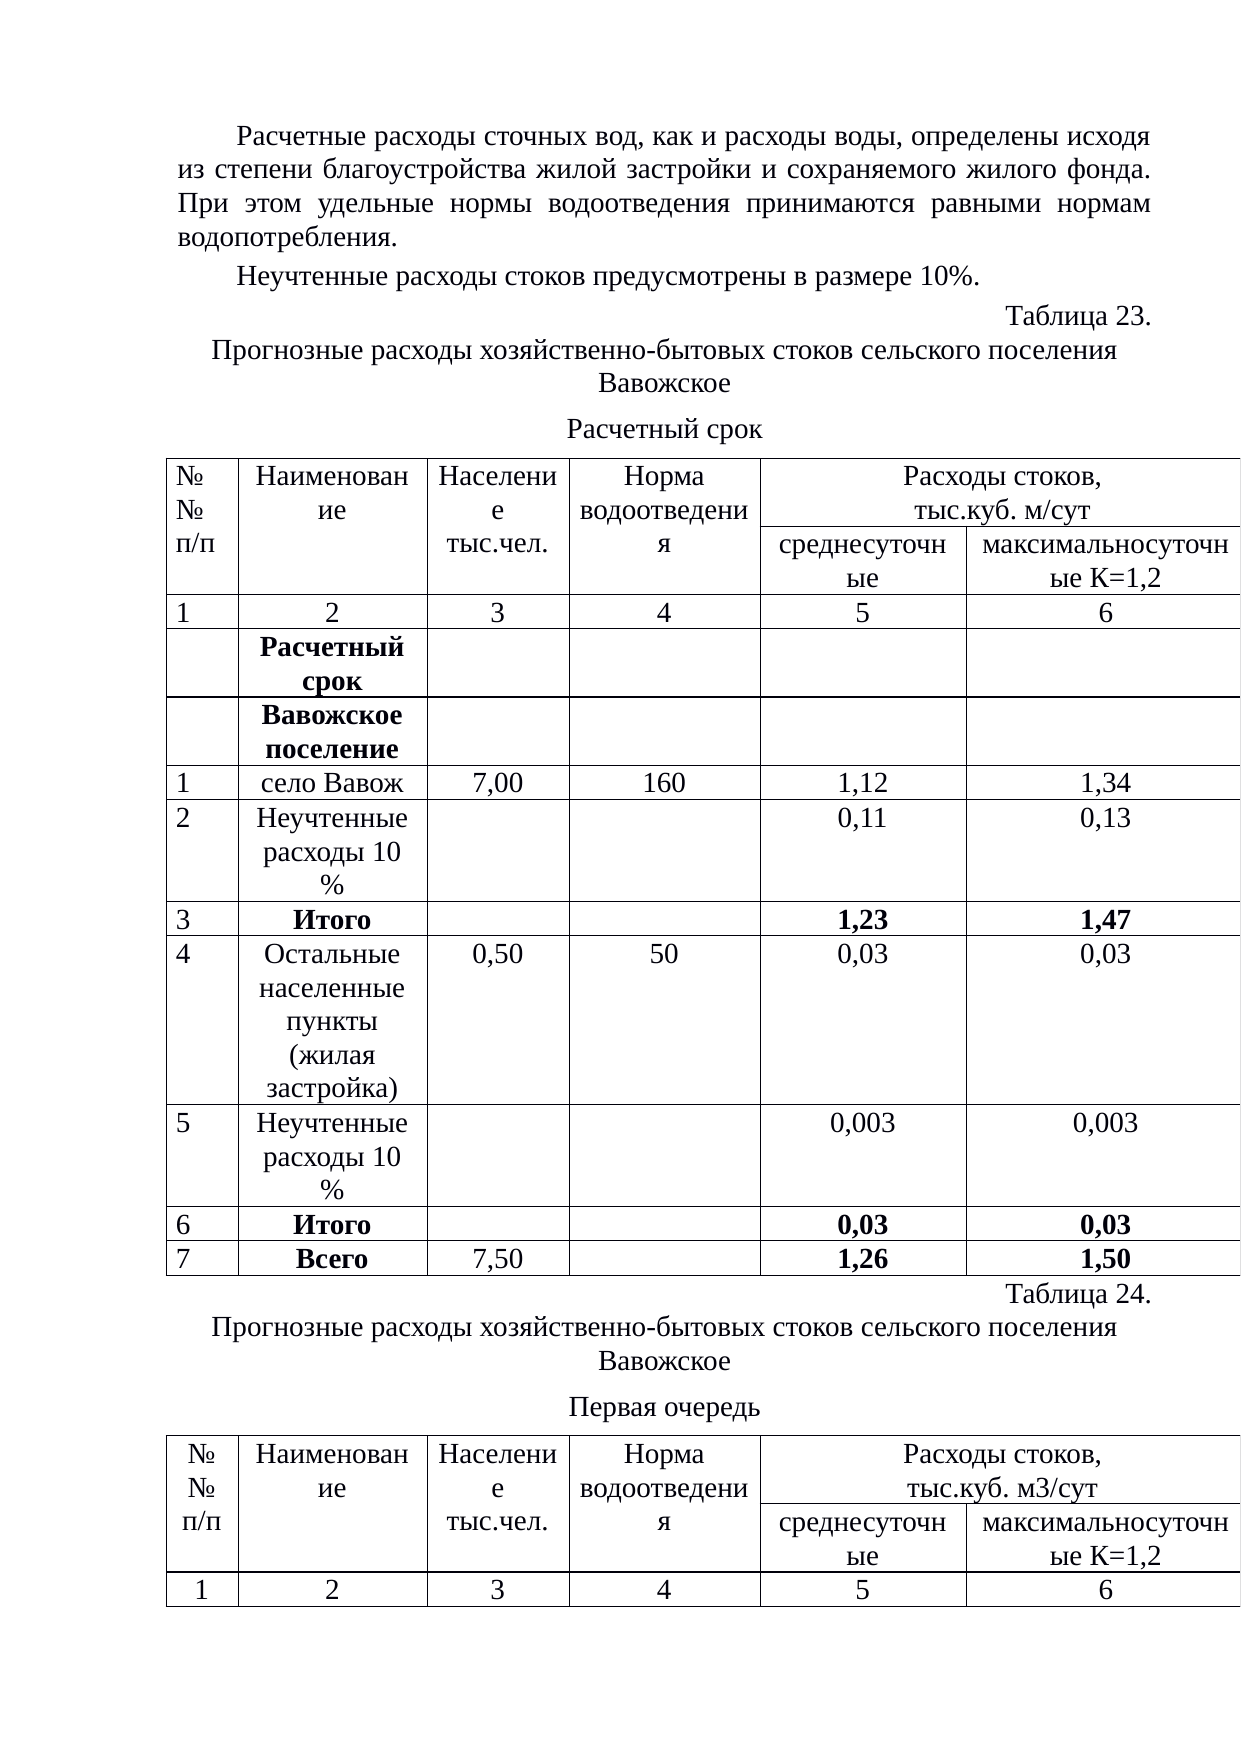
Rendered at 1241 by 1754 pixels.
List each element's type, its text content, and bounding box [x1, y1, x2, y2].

text Неучтенные расходы стоков предусмотрены в размере 10%. [177, 258, 1152, 292]
table_header Население тыс.чел. [428, 1436, 569, 1571]
table_cell [428, 800, 569, 901]
table_cell максимальносуточные К=1,2 [967, 527, 1240, 594]
table_cell [570, 629, 760, 696]
table_cell [967, 629, 1240, 696]
table_header Население тыс.чел. [428, 459, 569, 594]
table_cell 0,03 [761, 1207, 966, 1240]
table_cell [761, 629, 966, 696]
table_cell 1,34 [967, 766, 1240, 799]
table_cell [967, 698, 1240, 764]
table_cell [428, 902, 569, 935]
table_cell 3 [167, 902, 238, 935]
table_cell [570, 1105, 760, 1206]
table_cell 1,50 [967, 1241, 1240, 1275]
table_cell 6 [967, 595, 1240, 628]
table_cell 2 [239, 1573, 427, 1606]
table_cell [428, 629, 569, 696]
table_cell Неучтенные расходы 10 % [239, 1105, 427, 1206]
table_cell 160 [570, 766, 760, 799]
table_cell Всего [239, 1241, 427, 1275]
table_cell 7,50 [428, 1241, 569, 1275]
table_cell 5 [761, 1573, 966, 1606]
table_cell [761, 698, 966, 764]
table_cell Итого [239, 1207, 427, 1240]
table_cell 6 [967, 1573, 1240, 1606]
table_cell 7 [167, 1241, 238, 1275]
table_cell Вавожское поселение [239, 698, 427, 764]
table_cell 1 [167, 1573, 238, 1606]
table_cell 2 [167, 800, 238, 901]
table_cell 0,13 [967, 800, 1240, 901]
text Расчетные расходы сточных вод, как и расходы воды, определены исходя из степени благоустройства жилой застройки и сохраняемого жилого фонда. При этом удельные нормы водоотведения принимаются равными нормам водопотребления. [177, 118, 1152, 252]
table_cell 4 [167, 936, 238, 1104]
table_header №№ п/п [167, 459, 238, 594]
table_cell Расчетный срок [239, 629, 427, 696]
table_header Наименование [239, 1436, 427, 1571]
text Таблица 24. [177, 1276, 1152, 1309]
table_cell 0,50 [428, 936, 569, 1104]
table_cell 1,23 [761, 902, 966, 935]
table_cell [428, 1105, 569, 1206]
table_cell [570, 1207, 760, 1240]
table_cell Неучтенные расходы 10 % [239, 800, 427, 901]
table_cell 2 [239, 595, 427, 628]
table_cell максимальносуточные К=1,2 [967, 1504, 1240, 1571]
table_cell 0,003 [967, 1105, 1240, 1206]
table_header Норма водоотведения [570, 1436, 760, 1571]
text Таблица 23. [177, 298, 1152, 332]
table_header №№ п/п [167, 1436, 238, 1571]
table_cell [570, 800, 760, 901]
table_cell 5 [167, 1105, 238, 1206]
table_cell 0,003 [761, 1105, 966, 1206]
table_cell 1 [167, 595, 238, 628]
table_cell 1,12 [761, 766, 966, 799]
table_cell 3 [428, 595, 569, 628]
table_cell 50 [570, 936, 760, 1104]
table_cell 0,03 [967, 1207, 1240, 1240]
table_cell 5 [761, 595, 966, 628]
table_header Норма водоотведения [570, 459, 760, 594]
table_cell 4 [570, 595, 760, 628]
table_cell 1,47 [967, 902, 1240, 935]
table_cell Остальные населенные пункты (жилая застройка) [239, 936, 427, 1104]
table_cell [167, 698, 238, 764]
table_cell [167, 629, 238, 696]
table_header Расходы стоков, тыс.куб. м/сут [761, 459, 1240, 526]
table_cell 7,00 [428, 766, 569, 799]
table_cell 6 [167, 1207, 238, 1240]
text Расчетный срок [177, 411, 1152, 445]
text Первая очередь [177, 1389, 1152, 1423]
table_header Наименование [239, 459, 427, 594]
table_cell среднесуточные [761, 527, 966, 594]
text Прогнозные расходы хозяйственно-бытовых стоков сельского поселения Вавожское [177, 332, 1152, 399]
table_cell 1 [167, 766, 238, 799]
table_cell [570, 1241, 760, 1275]
text Прогнозные расходы хозяйственно-бытовых стоков сельского поселения Вавожское [177, 1309, 1152, 1377]
table_cell 3 [428, 1573, 569, 1606]
table_header Расходы стоков, тыс.куб. м3/сут [761, 1436, 1240, 1503]
table_cell 0,03 [967, 936, 1240, 1104]
table_cell [570, 902, 760, 935]
table_cell 1,26 [761, 1241, 966, 1275]
table_cell среднесуточные [761, 1504, 966, 1571]
table_cell 4 [570, 1573, 760, 1606]
table_cell 0,11 [761, 800, 966, 901]
table_cell [428, 698, 569, 764]
table_cell село Вавож [239, 766, 427, 799]
table_cell [428, 1207, 569, 1240]
table_cell [570, 698, 760, 764]
table_cell Итого [239, 902, 427, 935]
table_cell 0,03 [761, 936, 966, 1104]
